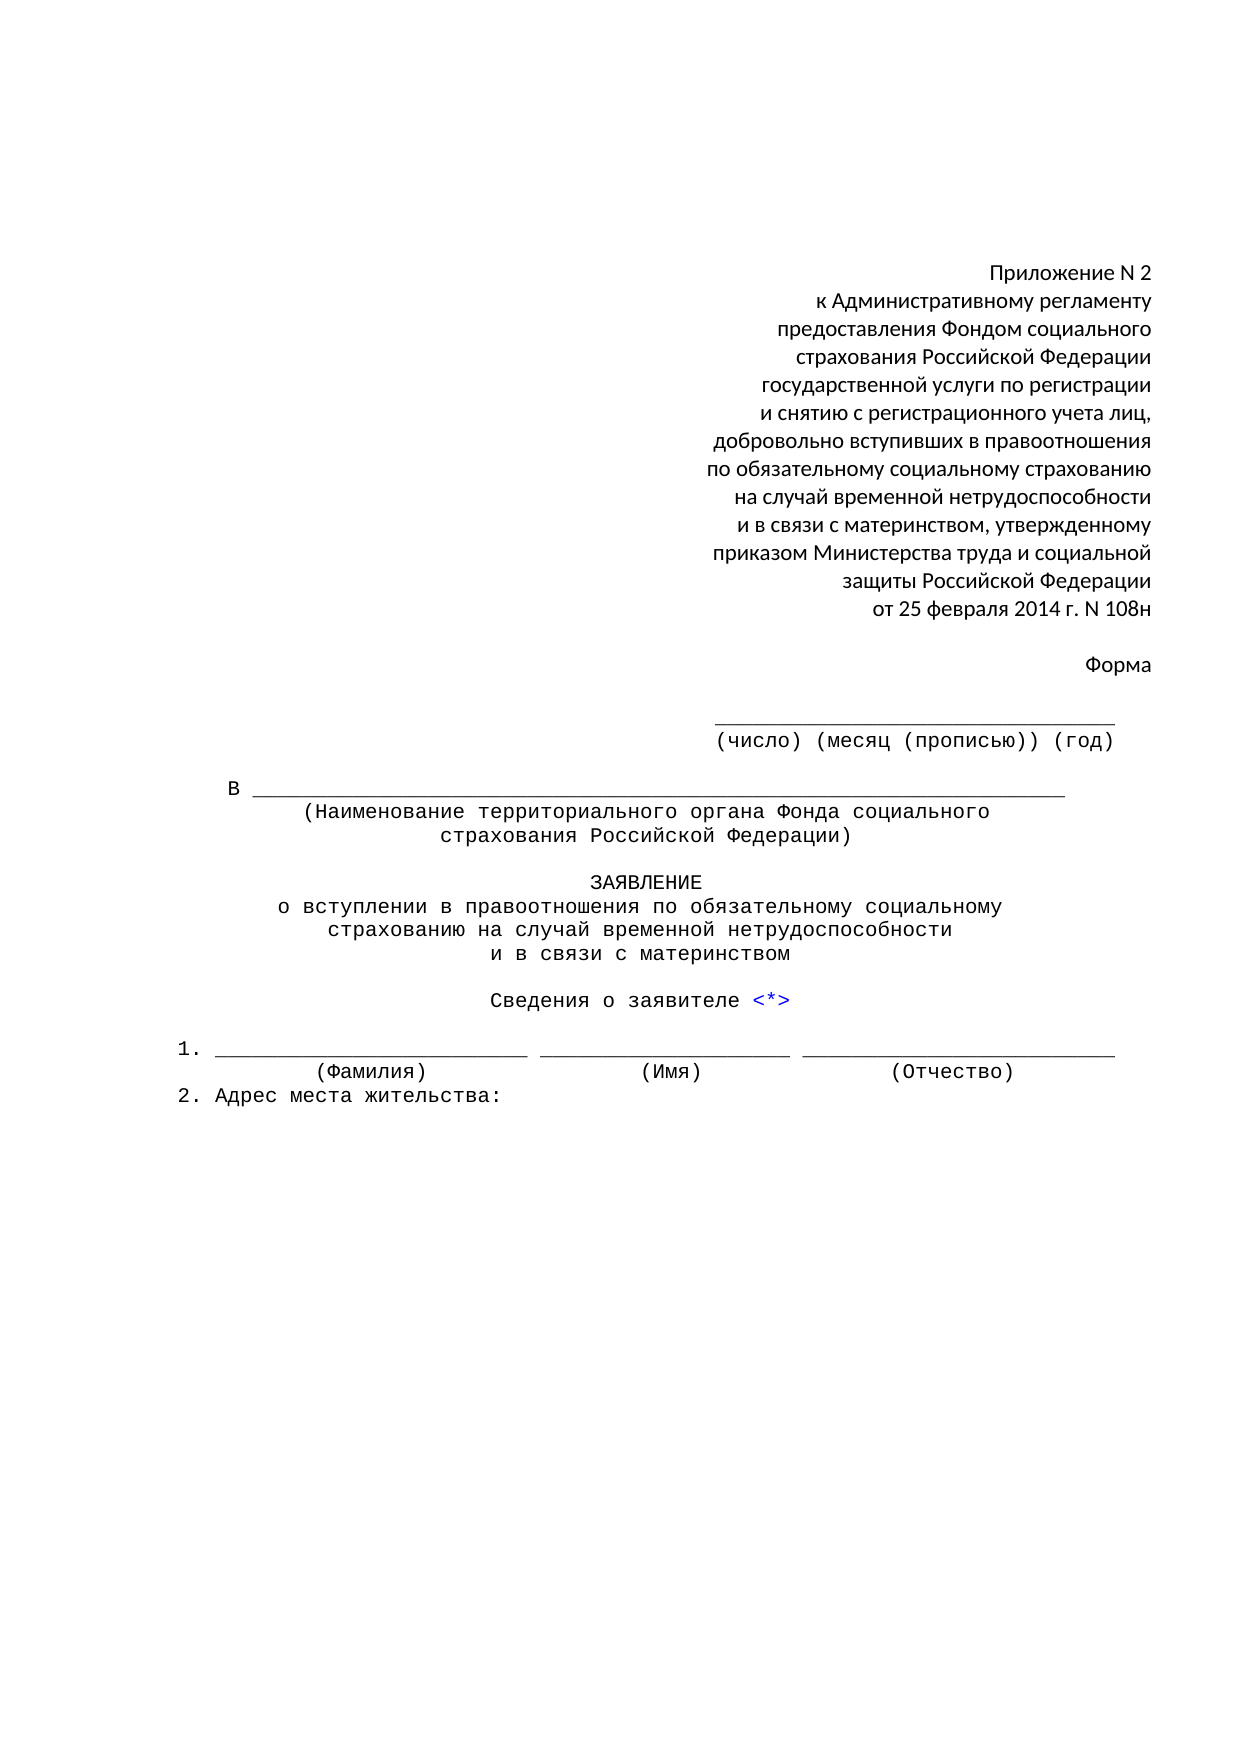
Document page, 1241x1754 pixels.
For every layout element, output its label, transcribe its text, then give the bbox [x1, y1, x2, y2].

text к Административному регламенту [177, 286, 1152, 314]
text (Наименование территориального органа Фонда социального [177, 801, 1152, 825]
text Сведения о заявителе <*> [177, 990, 1152, 1014]
text о вступлении в правоотношения по обязательному социальному [177, 896, 1152, 919]
text ЗАЯВЛЕНИЕ [177, 872, 1152, 896]
text от 25 февраля 2014 г. N 108н [177, 594, 1152, 622]
text страхования Российской Федерации [177, 342, 1152, 370]
text 2. Адрес места жительства: [177, 1085, 1152, 1108]
text государственной услуги по регистрации [177, 370, 1152, 398]
text (число) (месяц (прописью)) (год) [177, 730, 1152, 754]
text (Фамилия) (Имя) (Отчество) [177, 1061, 1152, 1085]
text ________________________________ [177, 707, 1152, 730]
text 1. _________________________ ____________________ _________________________ [177, 1038, 1152, 1061]
text защиты Российской Федерации [177, 566, 1152, 594]
text приказом Министерства труда и социальной [177, 538, 1152, 566]
text и в связи с материнством [177, 943, 1152, 967]
text и снятию с регистрационного учета лиц, [177, 398, 1152, 426]
text страхования Российской Федерации) [177, 825, 1152, 848]
text по обязательному социальному страхованию [177, 454, 1152, 482]
text В _________________________________________________________________ [177, 777, 1152, 801]
text Форма [177, 651, 1152, 678]
text предоставления Фондом социального [177, 314, 1152, 342]
text страхованию на случай временной нетрудоспособности [177, 919, 1152, 943]
text добровольно вступивших в правоотношения [177, 426, 1152, 454]
text Приложение N 2 [177, 258, 1152, 286]
text на случай временной нетрудоспособности [177, 482, 1152, 510]
text и в связи с материнством, утвержденному [177, 510, 1152, 538]
